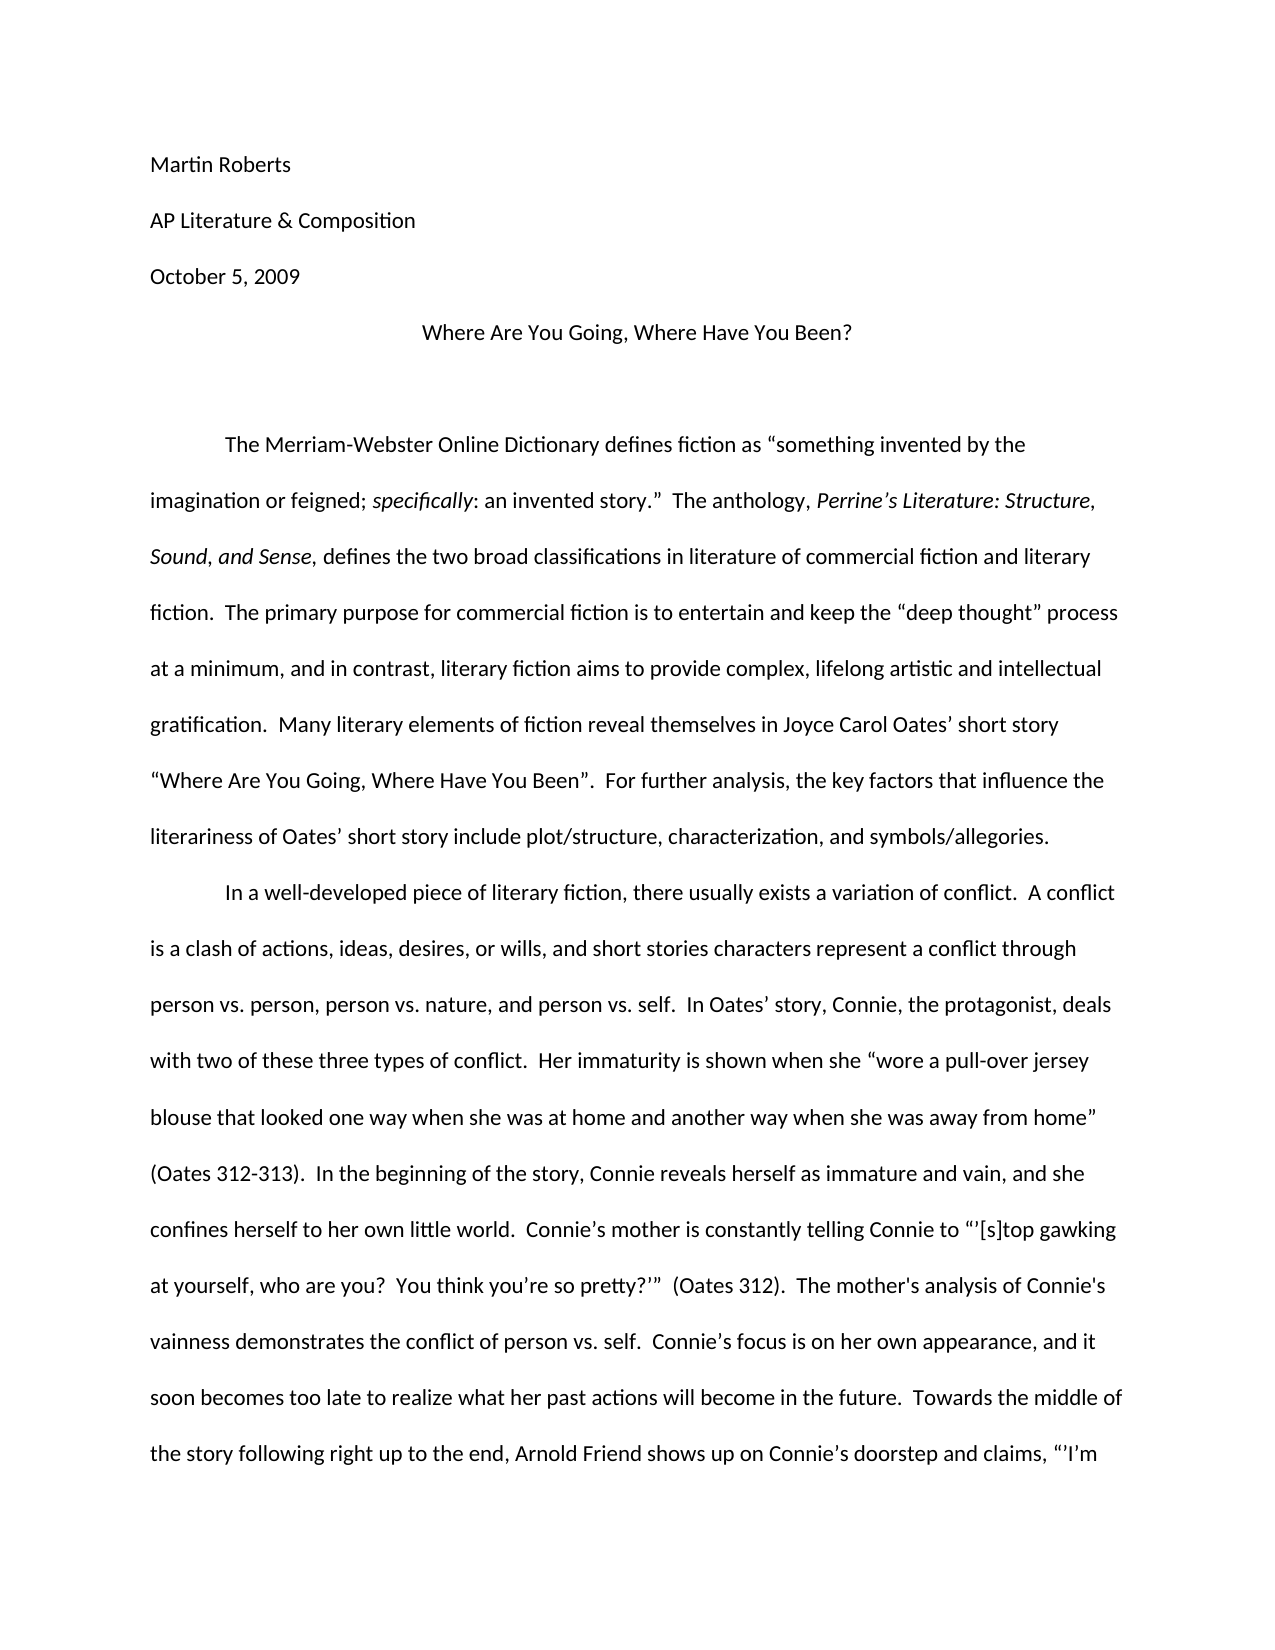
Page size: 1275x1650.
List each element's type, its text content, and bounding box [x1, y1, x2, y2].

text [150, 878, 1125, 1467]
text Where Are You Going, Where Have You Been? [150, 318, 1125, 346]
text AP Literature & Composition [150, 206, 1125, 234]
text October 5, 2009 [150, 262, 1125, 290]
text Martin Roberts [150, 150, 1125, 178]
text The Merriam-Webster Online Dictionary defines fiction as “something invented by the imagination or feigned; specifically: an invented story.” The anthology, Perrine’s Literature: Structure, Sound, and Sense, defines the two broad classifications in literature of commercial fiction and literary fiction. The primary purpose for commercial fiction is to entertain and keep the “deep thought” process at a minimum, and in contrast, literary fiction aims to provide complex, lifelong artistic and intellectual gratification. Many literary elements of fiction reveal themselves in Joyce Carol Oates’ short story “Where Are You Going, Where Have You Been”. For further analysis, the key factors that influence the literariness of Oates’ short story include plot/structure, characterization, and symbols/allegories. [150, 430, 1125, 851]
